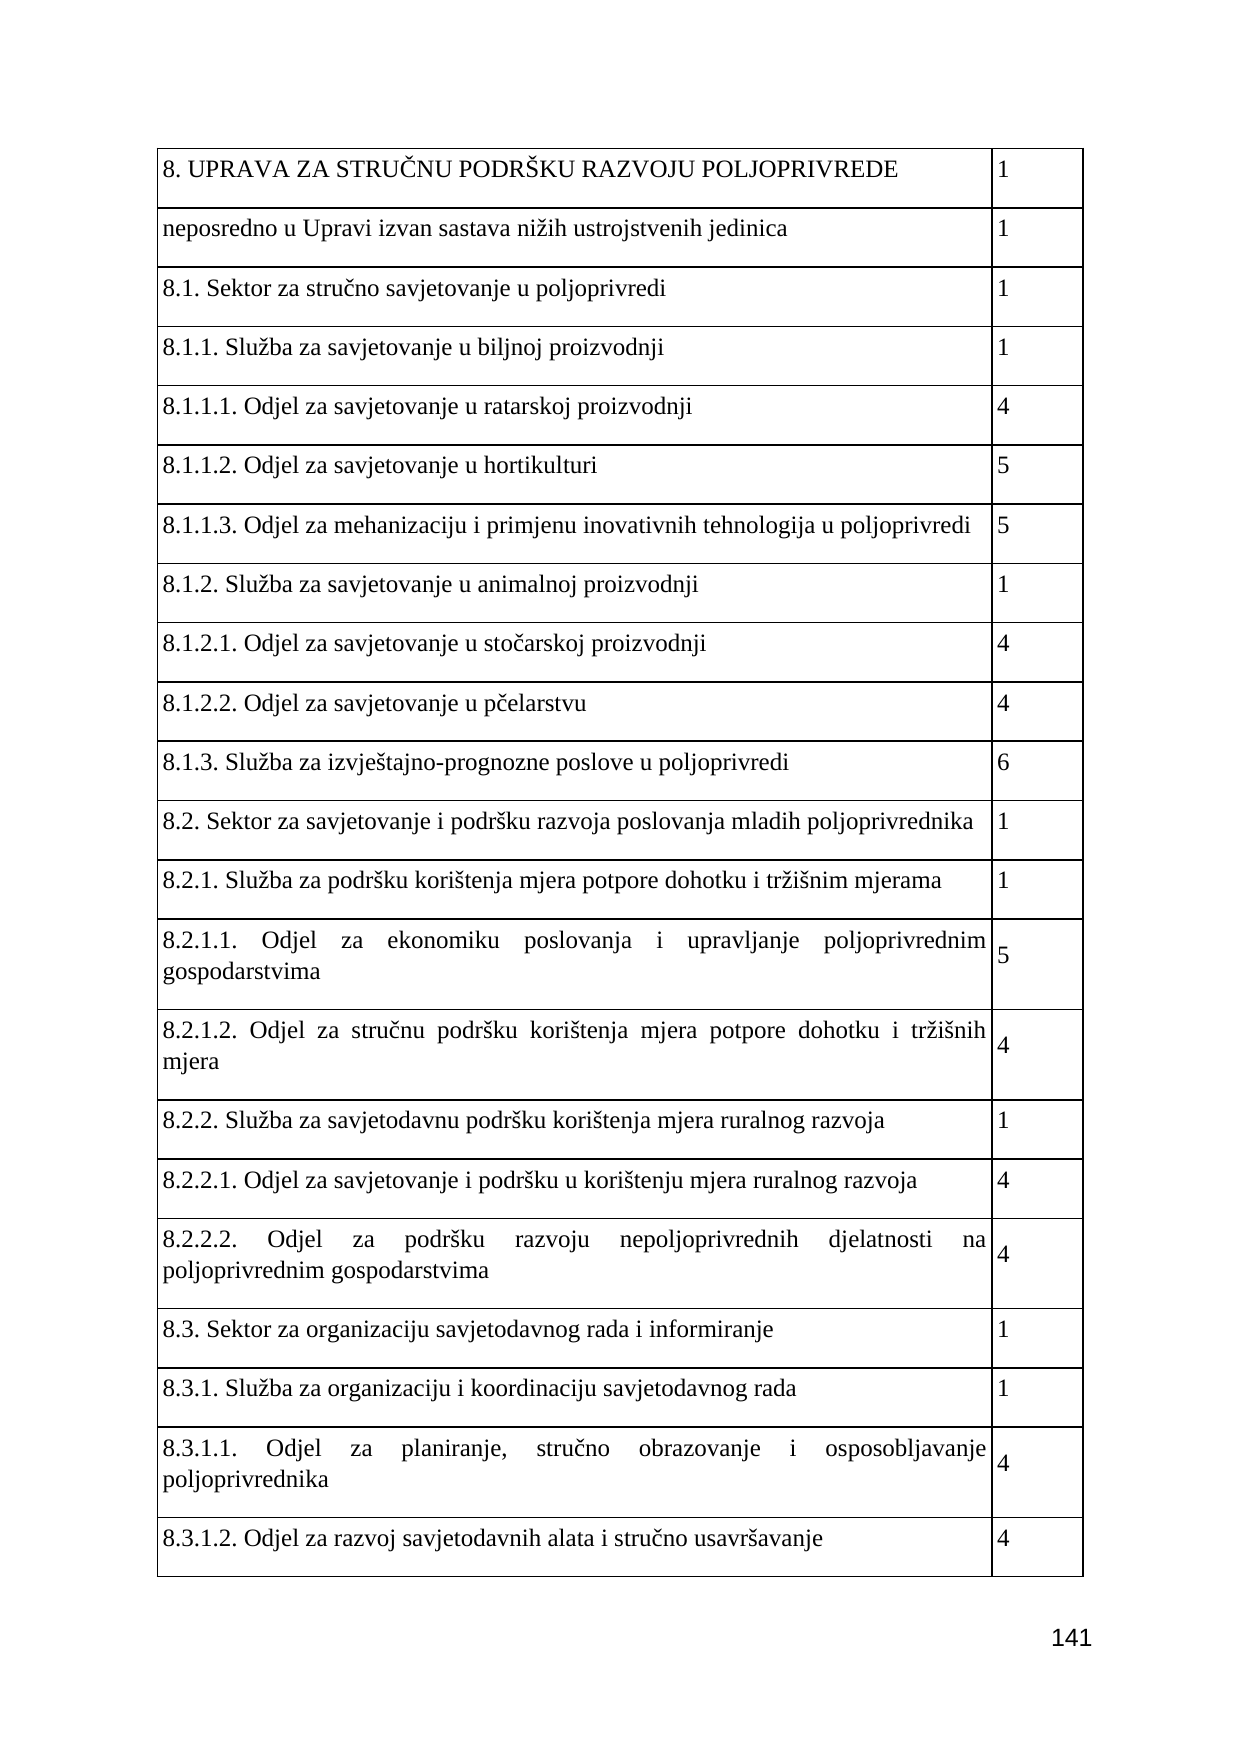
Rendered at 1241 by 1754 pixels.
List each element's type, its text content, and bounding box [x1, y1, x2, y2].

table_cell 4 [993, 386, 1082, 444]
table_cell 8.1. Sektor za stručno savjetovanje u poljoprivredi [158, 268, 991, 326]
table_cell 8.2.1. Služba za podršku korištenja mjera potpore dohotku i tržišnim mjerama [158, 861, 991, 918]
table_cell 4 [993, 1219, 1082, 1308]
table_cell 1 [993, 1369, 1082, 1426]
table_cell 1 [993, 149, 1082, 207]
table_cell 1 [993, 861, 1082, 918]
table_cell 8.1.1.2. Odjel za savjetovanje u hortikulturi [158, 446, 991, 503]
table_cell 8. UPRAVA ZA STRUČNU PODRŠKU RAZVOJU POLJOPRIVREDE [158, 149, 991, 207]
table_cell 8.2.2.2. Odjel za podršku razvoju nepoljoprivrednih djelatnosti na poljoprivrednim gospodarstvima [158, 1219, 991, 1308]
table_cell 4 [993, 623, 1082, 681]
table_cell 8.1.1. Služba za savjetovanje u biljnoj proizvodnji [158, 327, 991, 385]
table_cell 8.1.3. Služba za izvještajno-prognozne poslove u poljoprivredi [158, 742, 991, 800]
table_cell 1 [993, 327, 1082, 385]
table_cell 8.2.2. Služba za savjetodavnu podršku korištenja mjera ruralnog razvoja [158, 1101, 991, 1158]
table_cell 8.2. Sektor za savjetovanje i podršku razvoja poslovanja mladih poljoprivrednika [158, 801, 991, 859]
table_cell 8.1.2. Služba za savjetovanje u animalnoj proizvodnji [158, 564, 991, 622]
table_cell 4 [993, 1428, 1082, 1517]
table_cell 8.3.1.1. Odjel za planiranje, stručno obrazovanje i osposobljavanje poljoprivrednika [158, 1428, 991, 1517]
table_cell 4 [993, 1160, 1082, 1217]
table_cell 1 [993, 801, 1082, 859]
table_cell 8.1.2.1. Odjel za savjetovanje u stočarskoj proizvodnji [158, 623, 991, 681]
table_cell 8.1.1.1. Odjel za savjetovanje u ratarskoj proizvodnji [158, 386, 991, 444]
table_cell 8.2.1.2. Odjel za stručnu podršku korištenja mjera potpore dohotku i tržišnih mjera [158, 1010, 991, 1099]
table_cell 1 [993, 564, 1082, 622]
table_cell 8.3. Sektor za organizaciju savjetodavnog rada i informiranje [158, 1309, 991, 1367]
table_cell 8.3.1.2. Odjel za razvoj savjetodavnih alata i stručno usavršavanje [158, 1518, 991, 1576]
table_cell 1 [993, 209, 1082, 266]
table_cell neposredno u Upravi izvan sastava nižih ustrojstvenih jedinica [158, 209, 991, 266]
table_cell 8.1.1.3. Odjel za mehanizaciju i primjenu inovativnih tehnologija u poljoprivredi [158, 505, 991, 563]
table_cell 1 [993, 268, 1082, 326]
table_cell 1 [993, 1101, 1082, 1158]
table_cell 5 [993, 446, 1082, 503]
table_cell 5 [993, 505, 1082, 563]
table_cell 4 [993, 1518, 1082, 1576]
table_cell 4 [993, 1010, 1082, 1099]
table_cell 8.1.2.2. Odjel za savjetovanje u pčelarstvu [158, 683, 991, 740]
table_cell 4 [993, 683, 1082, 740]
table_cell 6 [993, 742, 1082, 800]
table_cell 5 [993, 920, 1082, 1008]
table_cell 1 [993, 1309, 1082, 1367]
table_cell 8.3.1. Služba za organizaciju i koordinaciju savjetodavnog rada [158, 1369, 991, 1426]
table_cell 8.2.1.1. Odjel za ekonomiku poslovanja i upravljanje poljoprivrednim gospodarstvima [158, 920, 991, 1008]
table_cell 8.2.2.1. Odjel za savjetovanje i podršku u korištenju mjera ruralnog razvoja [158, 1160, 991, 1217]
